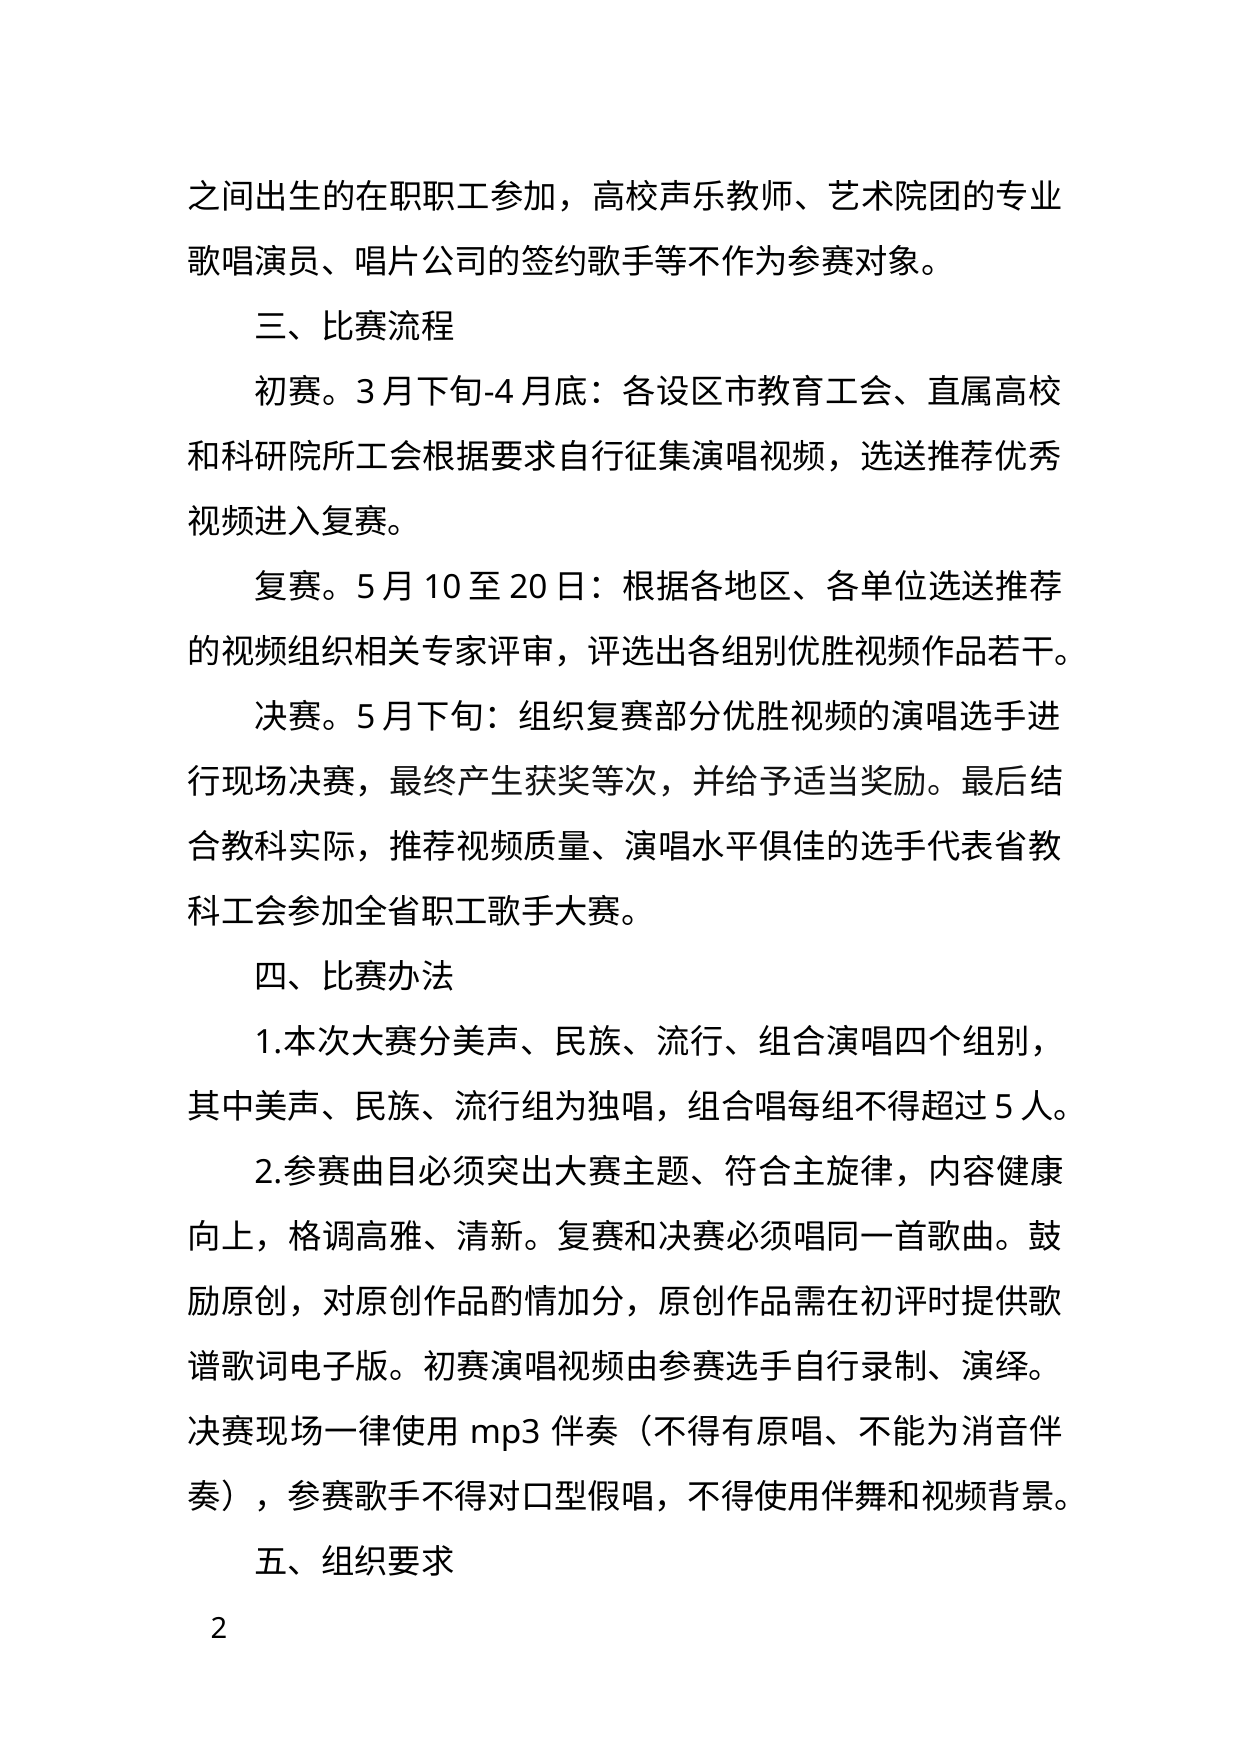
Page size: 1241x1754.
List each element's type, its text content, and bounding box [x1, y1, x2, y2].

text 四、比赛办法 [187, 942, 1063, 1007]
text 复赛。5月10至20日：根据各地区、各单位选送推荐的视频组织相关专家评审，评选出各组别优胜视频作品若干。 [187, 552, 1063, 682]
text 2.参赛曲目必须突出大赛主题、符合主旋律，内容健康向上，格调高雅、清新。复赛和决赛必须唱同一首歌曲。鼓励原创，对原创作品酌情加分，原创作品需在初评时提供歌谱歌词电子版。初赛演唱视频由参赛选手自行录制、演绎。决赛现场一律使用 mp3 伴奏（不得有原唱、不能为消音伴奏），参赛歌手不得对口型假唱，不得使用伴舞和视频背景。 [187, 1137, 1063, 1527]
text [187, 162, 1063, 292]
text 五、组织要求 [187, 1527, 1063, 1592]
text 初赛。3月下旬-4月底：各设区市教育工会、直属高校和科研院所工会根据要求自行征集演唱视频，选送推荐优秀视频进入复赛。 [187, 357, 1063, 552]
text 决赛。5月下旬：组织复赛部分优胜视频的演唱选手进行现场决赛，最终产生获奖等次，并给予适当奖励。最后结合教科实际，推荐视频质量、演唱水平俱佳的选手代表省教科工会参加全省职工歌手大赛。 [187, 682, 1063, 942]
text 三、比赛流程 [187, 292, 1063, 357]
text 1.本次大赛分美声、民族、流行、组合演唱四个组别，其中美声、民族、流行组为独唱，组合唱每组不得超过5人。 [187, 1007, 1063, 1137]
